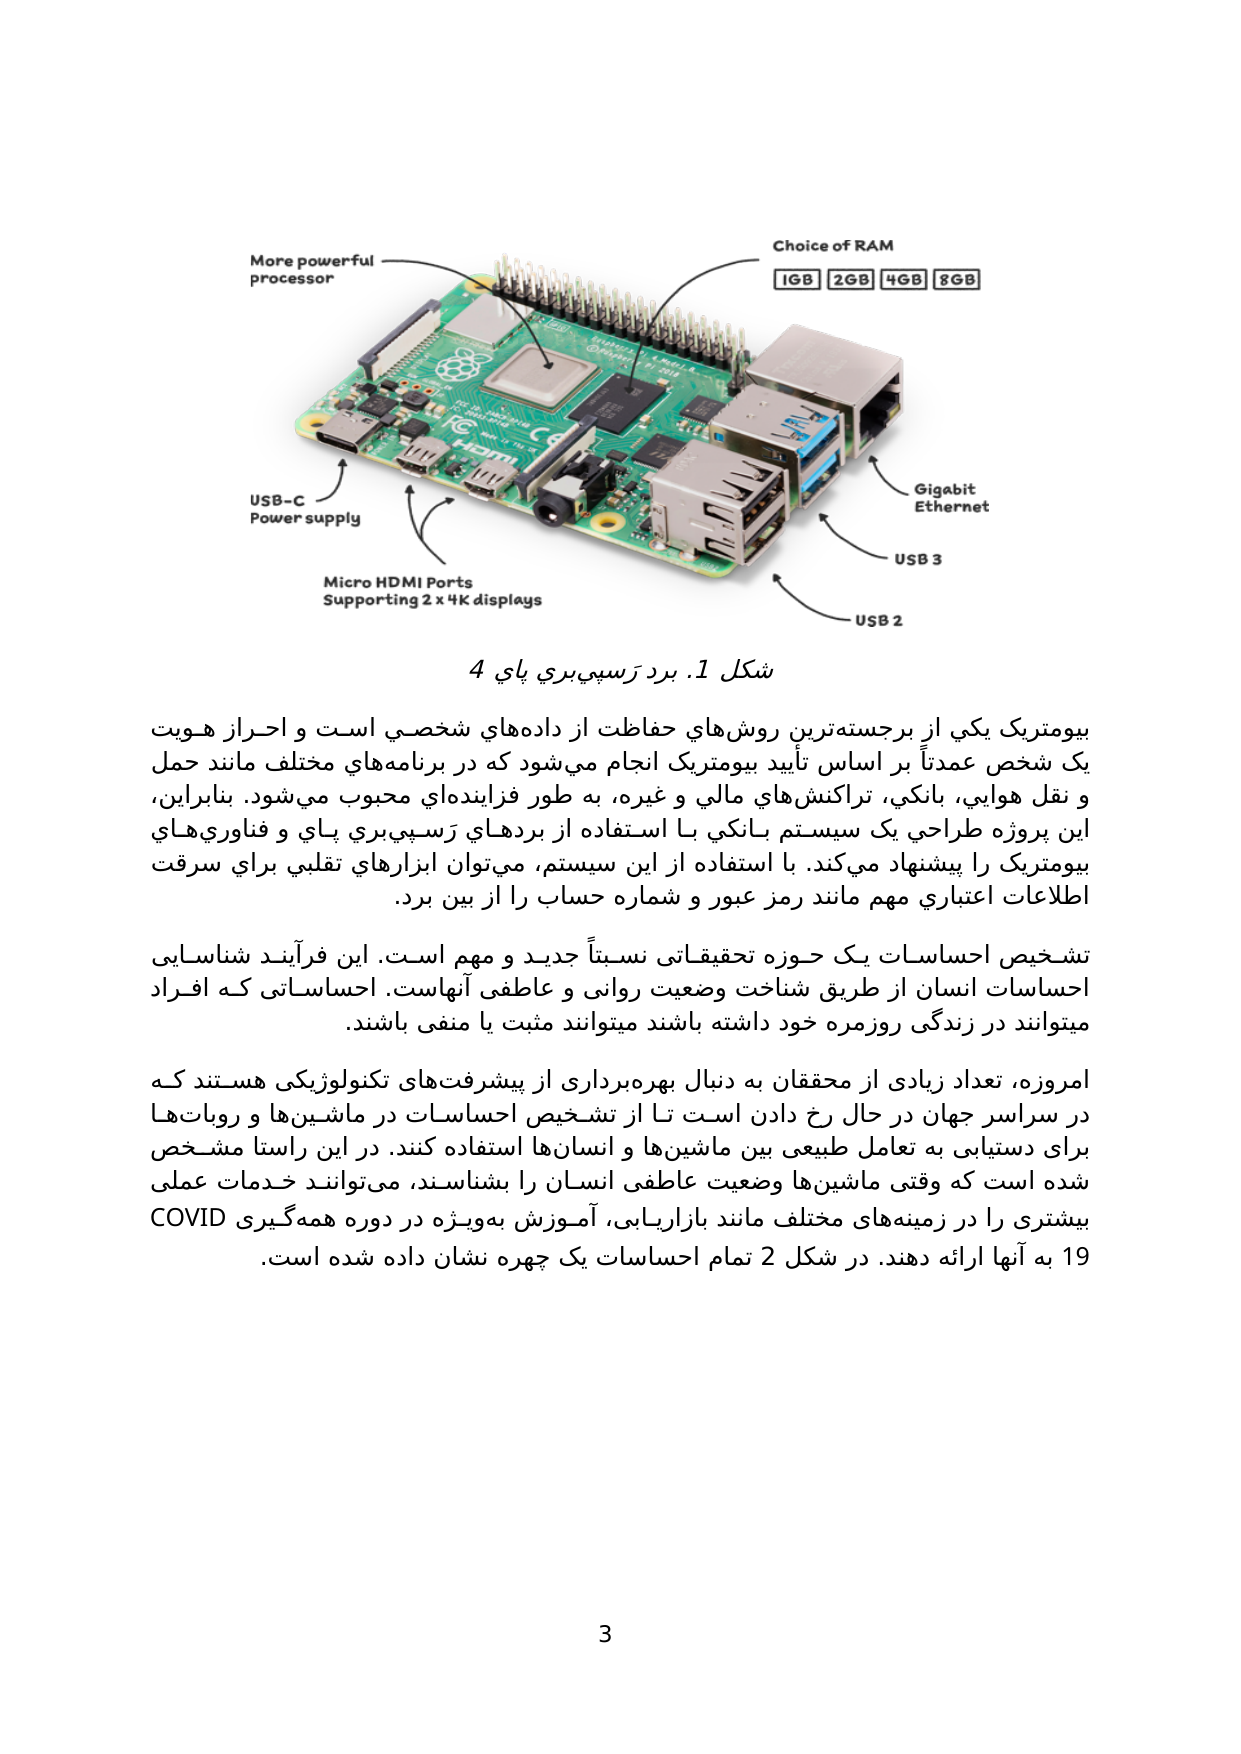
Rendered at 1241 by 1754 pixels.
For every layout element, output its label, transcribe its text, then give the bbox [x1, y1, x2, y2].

text تشخیص احساسات یک حوزه تحقیقاتی نسبتاً جدید و مهم است. این فرآیند شناسایی احساسات انسان از طریق شناخت وضعیت روانی و عاطفی آنهاست. احساساتی که افراد میتوانند در زندگی روزمره خود داشته باشند میتوانند مثبت یا منفی باشند. [150, 940, 1090, 1036]
text شکل 1. برد رَسپي‌بري پاي 4 [150, 655, 1090, 684]
picture [250, 240, 989, 627]
text بيومتريک يکي از برجسته‌ترين روش‌هاي حفاظت از داده‌هاي شخصي است و احراز هويت يک شخص عمدتاً بر اساس تأييد بيومتريک انجام مي‌شود که در برنامه‌هاي مختلف مانند حمل و نقل هوايي، بانکي، تراکنش‌هاي مالي و غيره، به طور فزاينده‌اي محبوب مي‌شود. بنابراين، اين پروژه طراحي يک سيستم بانکي با استفاده از بردهاي رَسپي‌بري پاي و فناوري‌هاي بيومتريک را پيشنهاد مي‌کند. با استفاده از اين سيستم، مي‌توان ابزارهاي تقلبي براي سرقت اطلاعات اعتباري مهم مانند رمز عبور و شماره حساب را از بين برد. [150, 713, 1090, 910]
text امروزه، تعداد زیادی از محققان به دنبال بهره‌برداری از پیشرفت‌های تکنولوژیکی هستند که در سراسر جهان در حال رخ دادن است تا از تشخیص احساسات در ماشین‌ها و روبات‌ها برای دستیابی به تعامل طبیعی بین ماشین‌ها و انسان‌ها استفاده کنند. در این راستا مشخص شده است که وقتی ماشین‌ها وضعیت عاطفی انسان را بشناسند، می‌توانند خدمات عملی بیشتری را در زمینه‌های مختلف مانند بازاریابی، آموزش به‌ویژه در دوره همه‌گیری COVID 19 به آنها ارائه دهند. در شکل 2 تمام احساسات یک چهره نشان داده شده است. [150, 1065, 1090, 1273]
